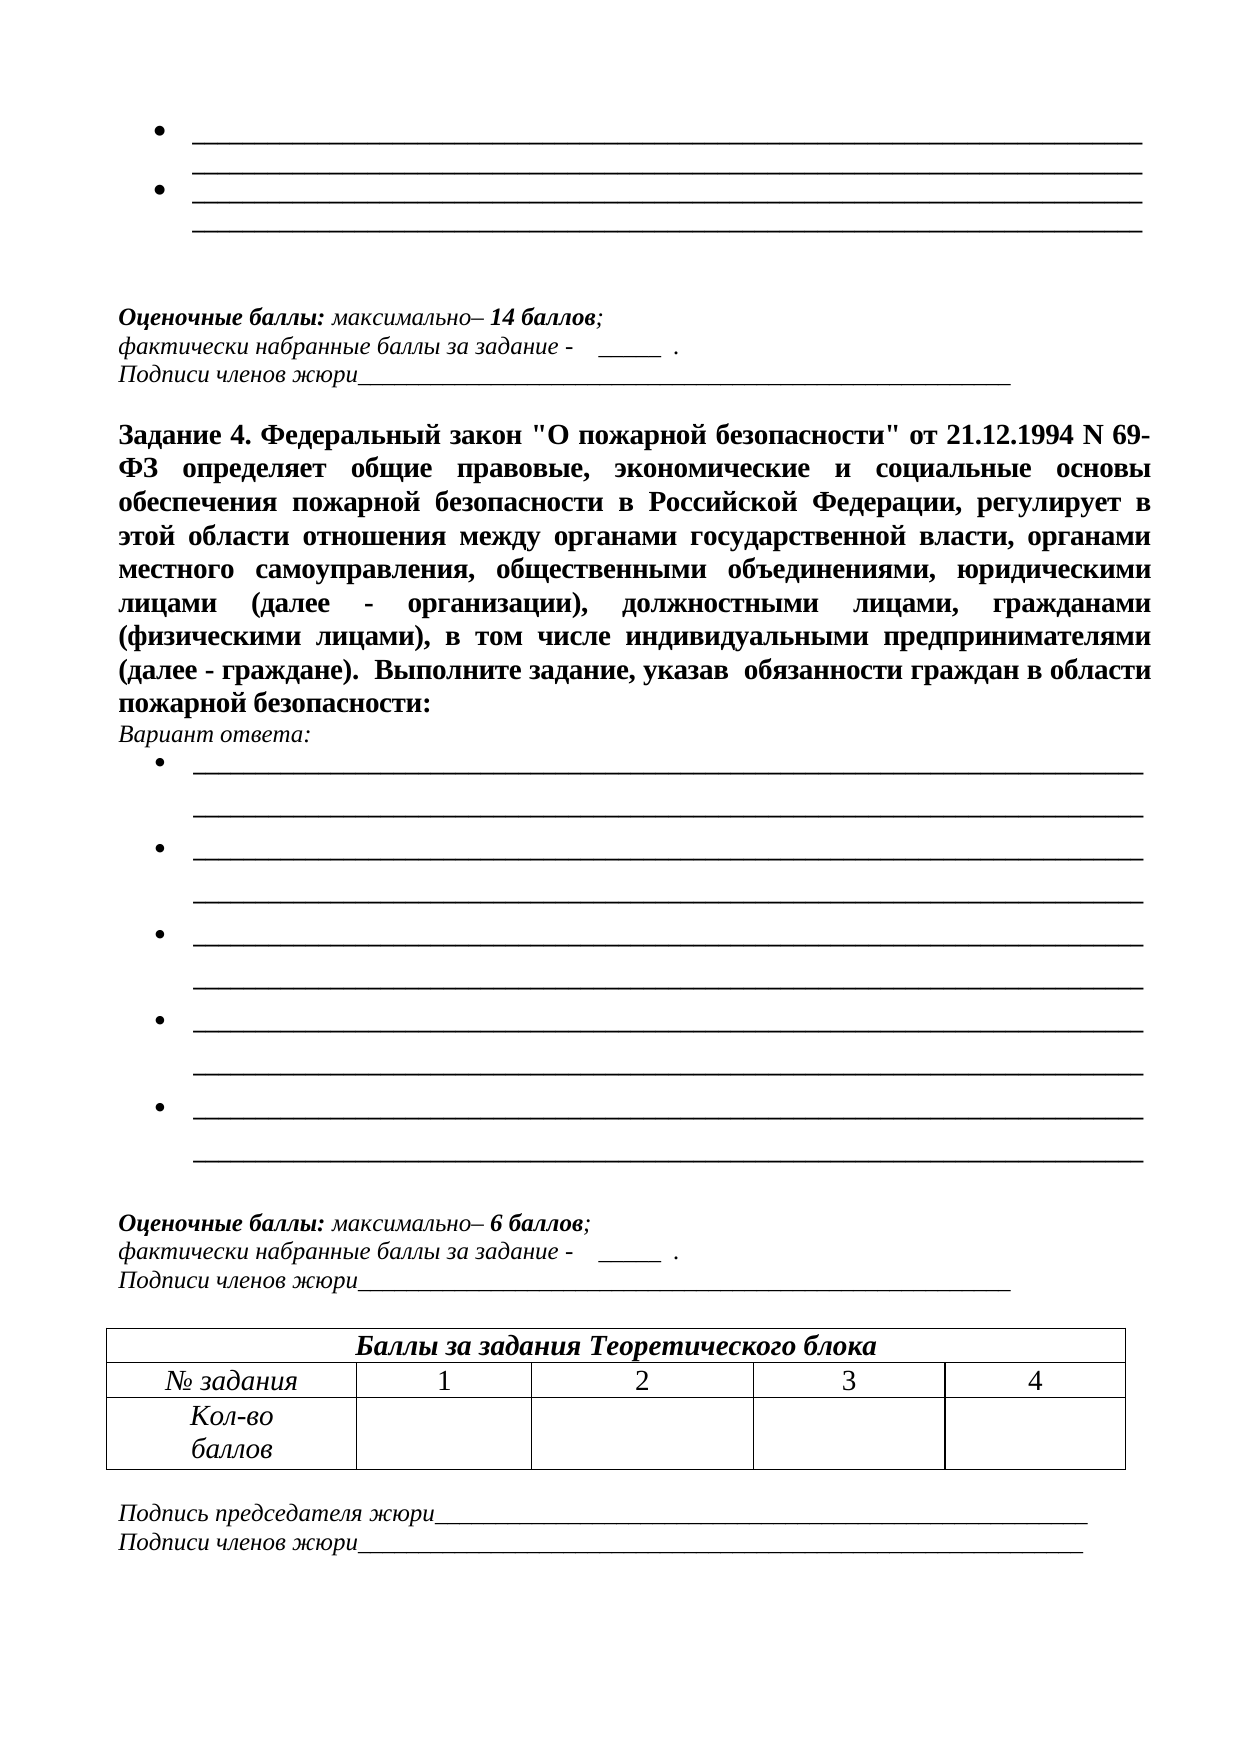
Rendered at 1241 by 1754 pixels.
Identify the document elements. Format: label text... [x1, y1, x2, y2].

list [154, 118, 1152, 177]
list ____________________________________________________________________________ [193, 1049, 1152, 1078]
table_cell [946, 1398, 1125, 1468]
table_cell [532, 1398, 753, 1468]
table_cell 2 [532, 1363, 753, 1397]
text Вариант ответа: [118, 719, 1152, 748]
list ____________________________________________________________________________ [156, 1006, 1152, 1035]
text Подписи членов жюри______________________________________________________ [118, 1265, 1152, 1294]
text Подписи членов жюри______________________________________________________ [118, 359, 1152, 388]
list ____________________________________________________________________________ [156, 1093, 1152, 1121]
text Оценочные баллы: максимально– 6 баллов; [118, 1208, 1152, 1236]
table_cell [754, 1398, 944, 1468]
list ____________________________________________________________________________ [193, 1136, 1152, 1164]
text Задание 4. Федеральный закон "О пожарной безопасности" от 21.12.1994 N 69-ФЗ определяет общие правовые, экономические и социальные основы обеспечения пожарной безопасности в Российской Федерации, регулирует в этой области отношения между органами государственной власти, органами местного самоуправления, общественными объединениями, юридическими лицами (далее - организации), должностными лицами, гражданами (физическими лицами), в том числе индивидуальными предпринимателями (далее - граждане). Выполните задание, указав обязанности граждан в области пожарной безопасности: [118, 417, 1152, 719]
table_cell [357, 1398, 531, 1468]
table_header Баллы за задания Теоретического блока [107, 1329, 1125, 1362]
table_cell 3 [754, 1363, 944, 1397]
text Подпись председателя жюри______________________________________________________ [118, 1498, 1152, 1527]
list ____________________________________________________________________________ [156, 920, 1152, 949]
table_cell Кол-во баллов [107, 1398, 356, 1468]
text Оценочные баллы: максимально– 14 баллов; [118, 302, 1152, 331]
text Подписи членов жюри____________________________________________________________ [118, 1527, 1152, 1556]
list ____________________________________________________________________________ [193, 963, 1152, 992]
table_cell 1 [357, 1363, 531, 1397]
text фактически набранные баллы за задание - _____ . [118, 331, 1152, 359]
table_cell 4 [946, 1363, 1125, 1397]
text фактически набранные баллы за задание - _____ . [118, 1236, 1152, 1265]
table_cell № задания [107, 1363, 356, 1397]
